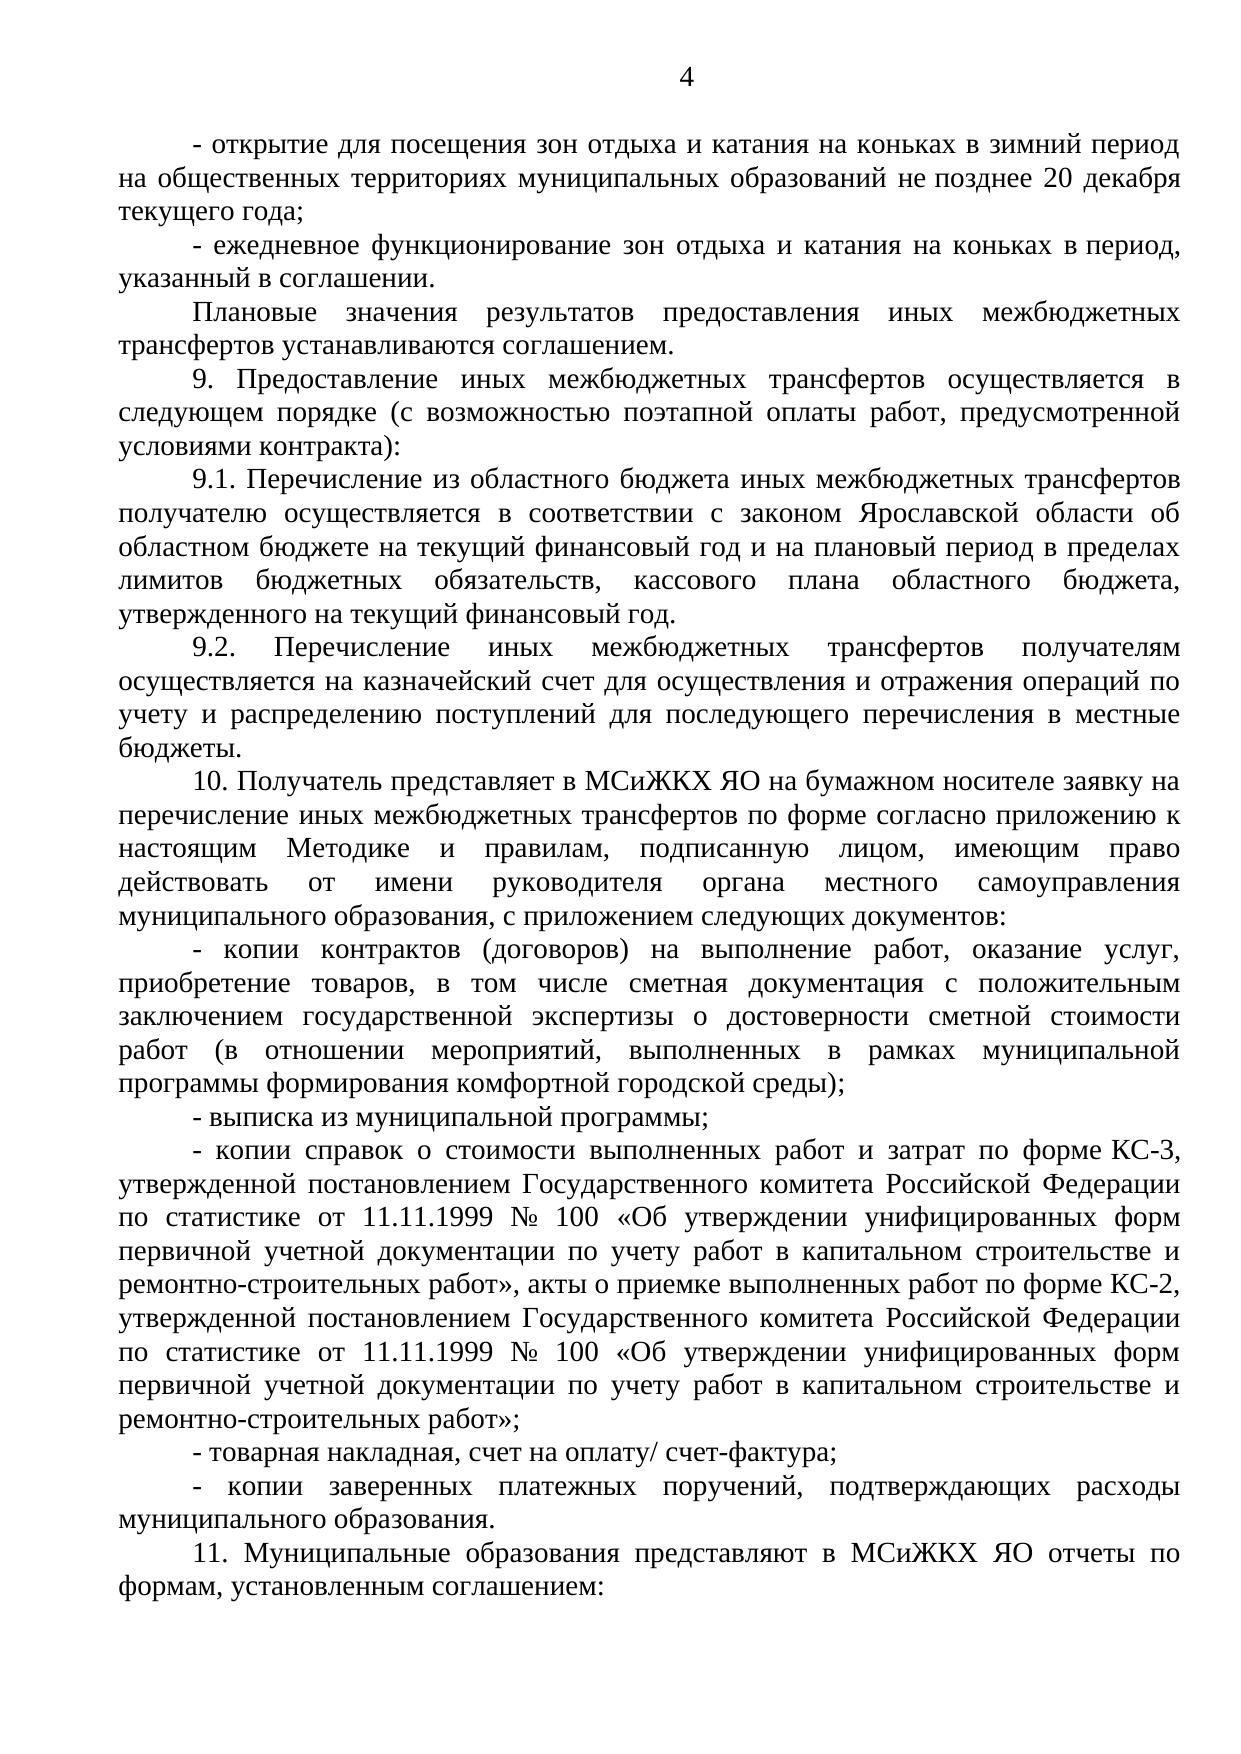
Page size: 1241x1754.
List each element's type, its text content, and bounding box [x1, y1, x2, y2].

text Плановые значения результатов предоставления иных межбюджетных трансфертов устанавливаются соглашением. [118, 294, 1181, 361]
text 11. Муниципальные образования представляют в МСиЖКХ ЯО отчеты по формам, установленным соглашением: [118, 1535, 1181, 1602]
text - открытие для посещения зон отдыха и катания на коньках в зимний период на общественных территориях муниципальных образований не позднее 20 декабря текущего года; [118, 126, 1181, 227]
text - копии заверенных платежных поручений, подтверждающих расходы муниципального образования. [118, 1468, 1181, 1535]
text - ежедневное функционирование зон отдыха и катания на коньках в период, указанный в соглашении. [118, 227, 1181, 294]
text - копии справок о стоимости выполненных работ и затрат по форме КС-3, утвержденной постановлением Государственного комитета Российской Федерации по статистике от 11.11.1999 № 100 «Об утверждении унифицированных форм первичной учетной документации по учету работ в капитальном строительстве и ремонтно-строительных работ», акты о приемке выполненных работ по форме КС-2, утвержденной постановлением Государственного комитета Российской Федерации по статистике от 11.11.1999 № 100 «Об утверждении унифицированных форм первичной учетной документации по учету работ в капитальном строительстве и ремонтно-строительных работ»; [118, 1132, 1181, 1434]
text 9. Предоставление иных межбюджетных трансфертов осуществляется в следующем порядке (с возможностью поэтапной оплаты работ, предусмотренной условиями контракта): [118, 361, 1181, 462]
text - копии контрактов (договоров) на выполнение работ, оказание услуг, приобретение товаров, в том числе сметная документация с положительным заключением государственной экспертизы о достоверности сметной стоимости работ (в отношении мероприятий, выполненных в рамках муниципальной программы формирования комфортной городской среды); [118, 931, 1181, 1099]
text 10. Получатель представляет в МСиЖКХ ЯО на бумажном носителе заявку на перечисление иных межбюджетных трансфертов по форме согласно приложению к настоящим Методике и правилам, подписанную лицом, имеющим право действовать от имени руководителя органа местного самоуправления муниципального образования, с приложением следующих документов: [118, 763, 1181, 931]
text 9.1. Перечисление из областного бюджета иных межбюджетных трансфертов получателю осуществляется в соответствии с законом Ярославской области об областном бюджете на текущий финансовый год и на плановый период в пределах лимитов бюджетных обязательств, кассового плана областного бюджета, утвержденного на текущий финансовый год. [118, 462, 1181, 629]
text 9.2. Перечисление иных межбюджетных трансфертов получателям осуществляется на казначейский счет для осуществления и отражения операций по учету и распределению поступлений для последующего перечисления в местные бюджеты. [118, 629, 1181, 763]
text - выписка из муниципальной программы; [118, 1099, 1181, 1132]
text - товарная накладная, счет на оплату/ счет-фактура; [118, 1434, 1181, 1468]
